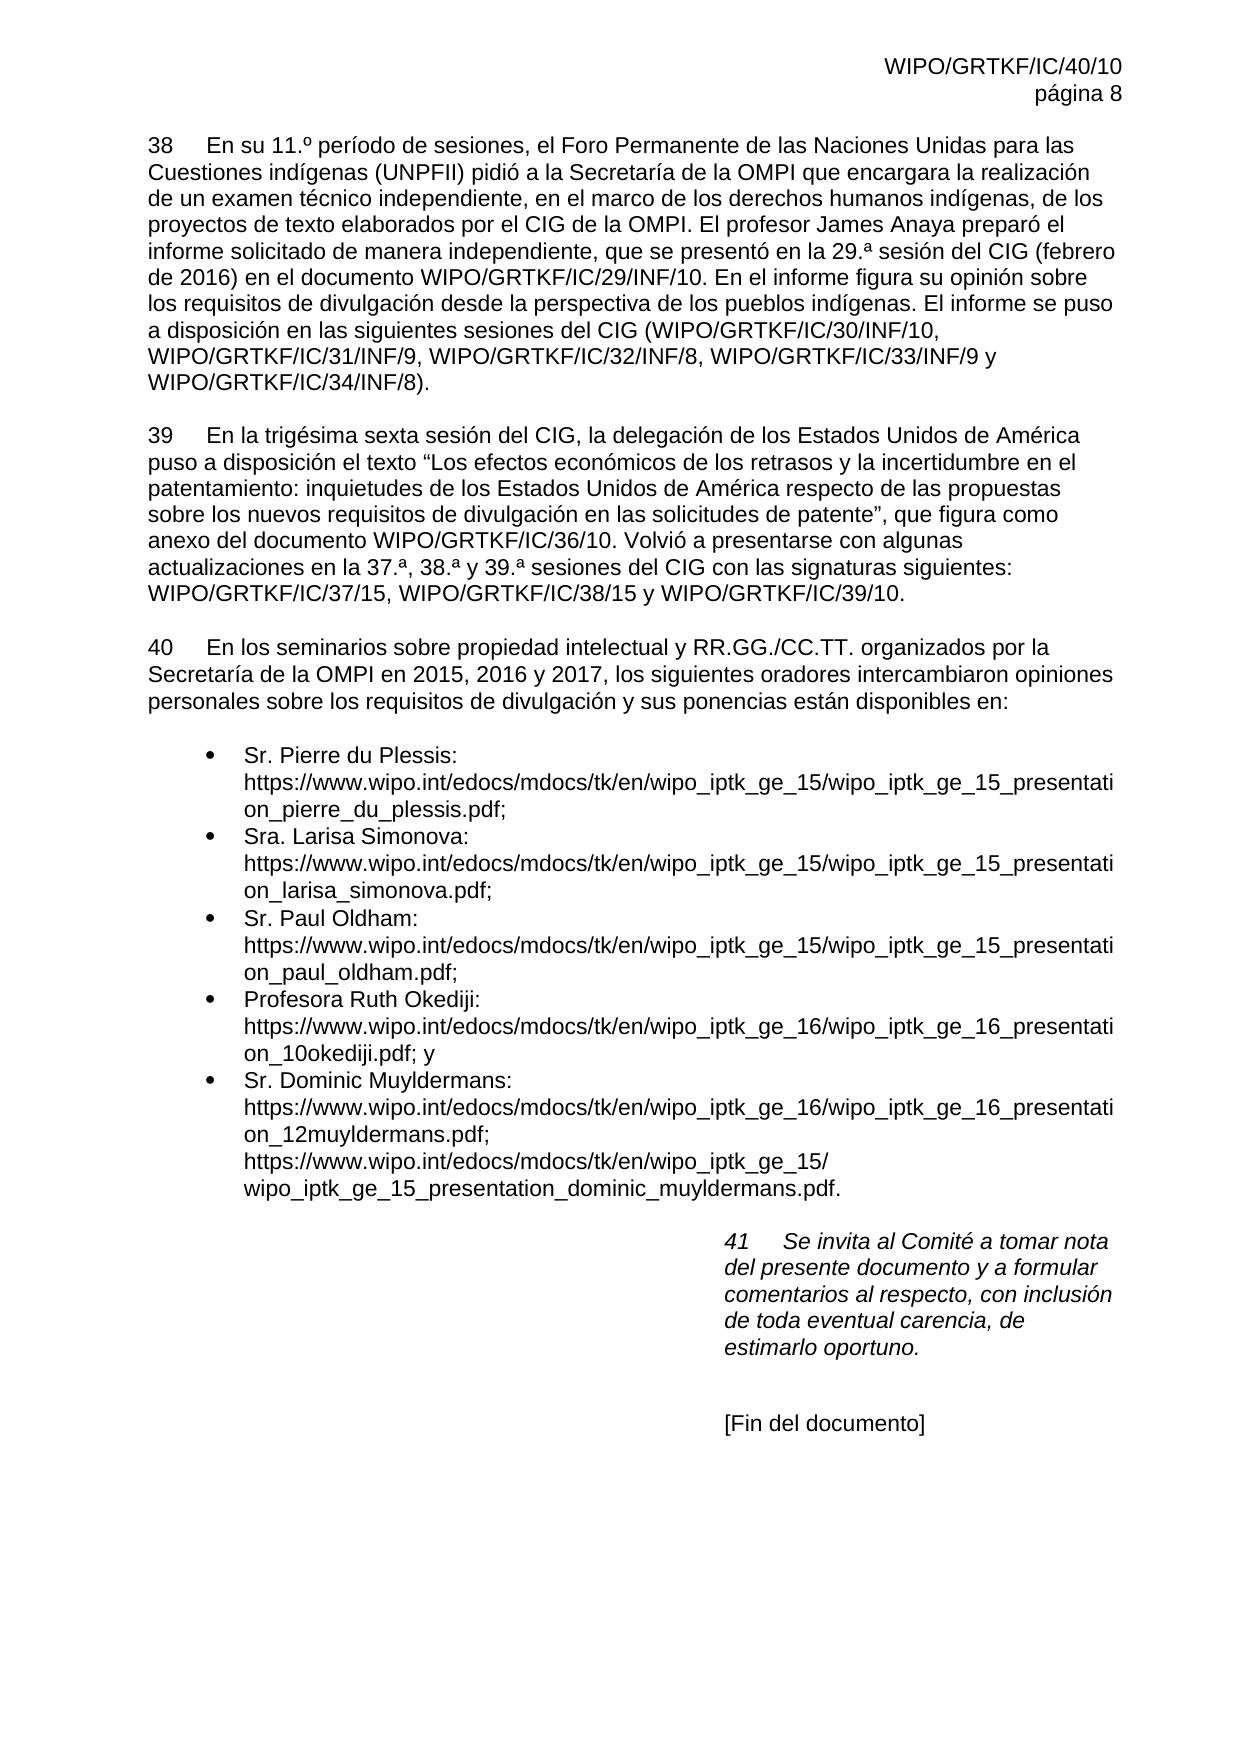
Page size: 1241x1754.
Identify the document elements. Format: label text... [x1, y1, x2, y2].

text https://www.wipo.int/edocs/mdocs/tk/en/wipo_iptk_ge_15/wipo_iptk_ge_15_presentation_dominic_muyldermans.pdf. [244, 1147, 1122, 1202]
list Sr. Pierre du Plessis: https://www.wipo.int/edocs/mdocs/tk/en/wipo_iptk_ge_15/wipo_iptk_ge_15_presentation_pierre_du_plessis.pdf; [206, 741, 1122, 822]
list Sra. Larisa Simonova: https://www.wipo.int/edocs/mdocs/tk/en/wipo_iptk_ge_15/wipo_iptk_ge_15_presentation_larisa_simonova.pdf; [206, 822, 1122, 904]
text En los seminarios sobre propiedad intelectual y RR.GG./CC.TT. organizados por la Secretaría de la OMPI en 2015, 2016 y 2017, los siguientes oradores intercambiaron opiniones personales sobre los requisitos de divulgación y sus ponencias están disponibles en: [148, 633, 1122, 714]
text [Fin del documento] [724, 1410, 1122, 1436]
list Sr. Paul Oldham: https://www.wipo.int/edocs/mdocs/tk/en/wipo_iptk_ge_15/wipo_iptk_ge_15_presentation_paul_oldham.pdf; [206, 904, 1122, 985]
text Se invita al Comité a tomar nota del presente documento y a formular comentarios al respecto, con inclusión de toda eventual carencia, de estimarlo oportuno. [724, 1228, 1122, 1360]
list Sr. Dominic Muyldermans: https://www.wipo.int/edocs/mdocs/tk/en/wipo_iptk_ge_16/wipo_iptk_ge_16_presentation_12muyldermans.pdf; [206, 1066, 1122, 1147]
list Profesora Ruth Okediji: https://www.wipo.int/edocs/mdocs/tk/en/wipo_iptk_ge_16/wipo_iptk_ge_16_presentation_10okediji.pdf; y [206, 985, 1122, 1066]
text En la trigésima sexta sesión del CIG, la delegación de los Estados Unidos de América puso a disposición el texto “Los efectos económicos de los retrasos y la incertidumbre en el patentamiento: inquietudes de los Estados Unidos de América respecto de las propuestas sobre los nuevos requisitos de divulgación en las solicitudes de patente”, que figura como anexo del documento WIPO/GRTKF/IC/36/10. Volvió a presentarse con algunas actualizaciones en la 37.ª, 38.ª y 39.ª sesiones del CIG con las signaturas siguientes: WIPO/GRTKF/IC/37/15, WIPO/GRTKF/IC/38/15 y WIPO/GRTKF/IC/39/10. [148, 422, 1122, 607]
text En su 11.º período de sesiones, el Foro Permanente de las Naciones Unidas para las Cuestiones indígenas (UNPFII) pidió a la Secretaría de la OMPI que encargara la realización de un examen técnico independiente, en el marco de los derechos humanos indígenas, de los proyectos de texto elaborados por el CIG de la OMPI. El profesor James Anaya preparó el informe solicitado de manera independiente, que se presentó en la 29.ª sesión del CIG (febrero de 2016) en el documento WIPO/GRTKF/IC/29/INF/10. En el informe figura su opinión sobre los requisitos de divulgación desde la perspectiva de los pueblos indígenas. El informe se puso a disposición en las siguientes sesiones del CIG (WIPO/GRTKF/IC/30/INF/10, WIPO/GRTKF/IC/31/INF/9, WIPO/GRTKF/IC/32/INF/8, WIPO/GRTKF/IC/33/INF/9 y WIPO/GRTKF/IC/34/INF/8). [148, 132, 1122, 396]
